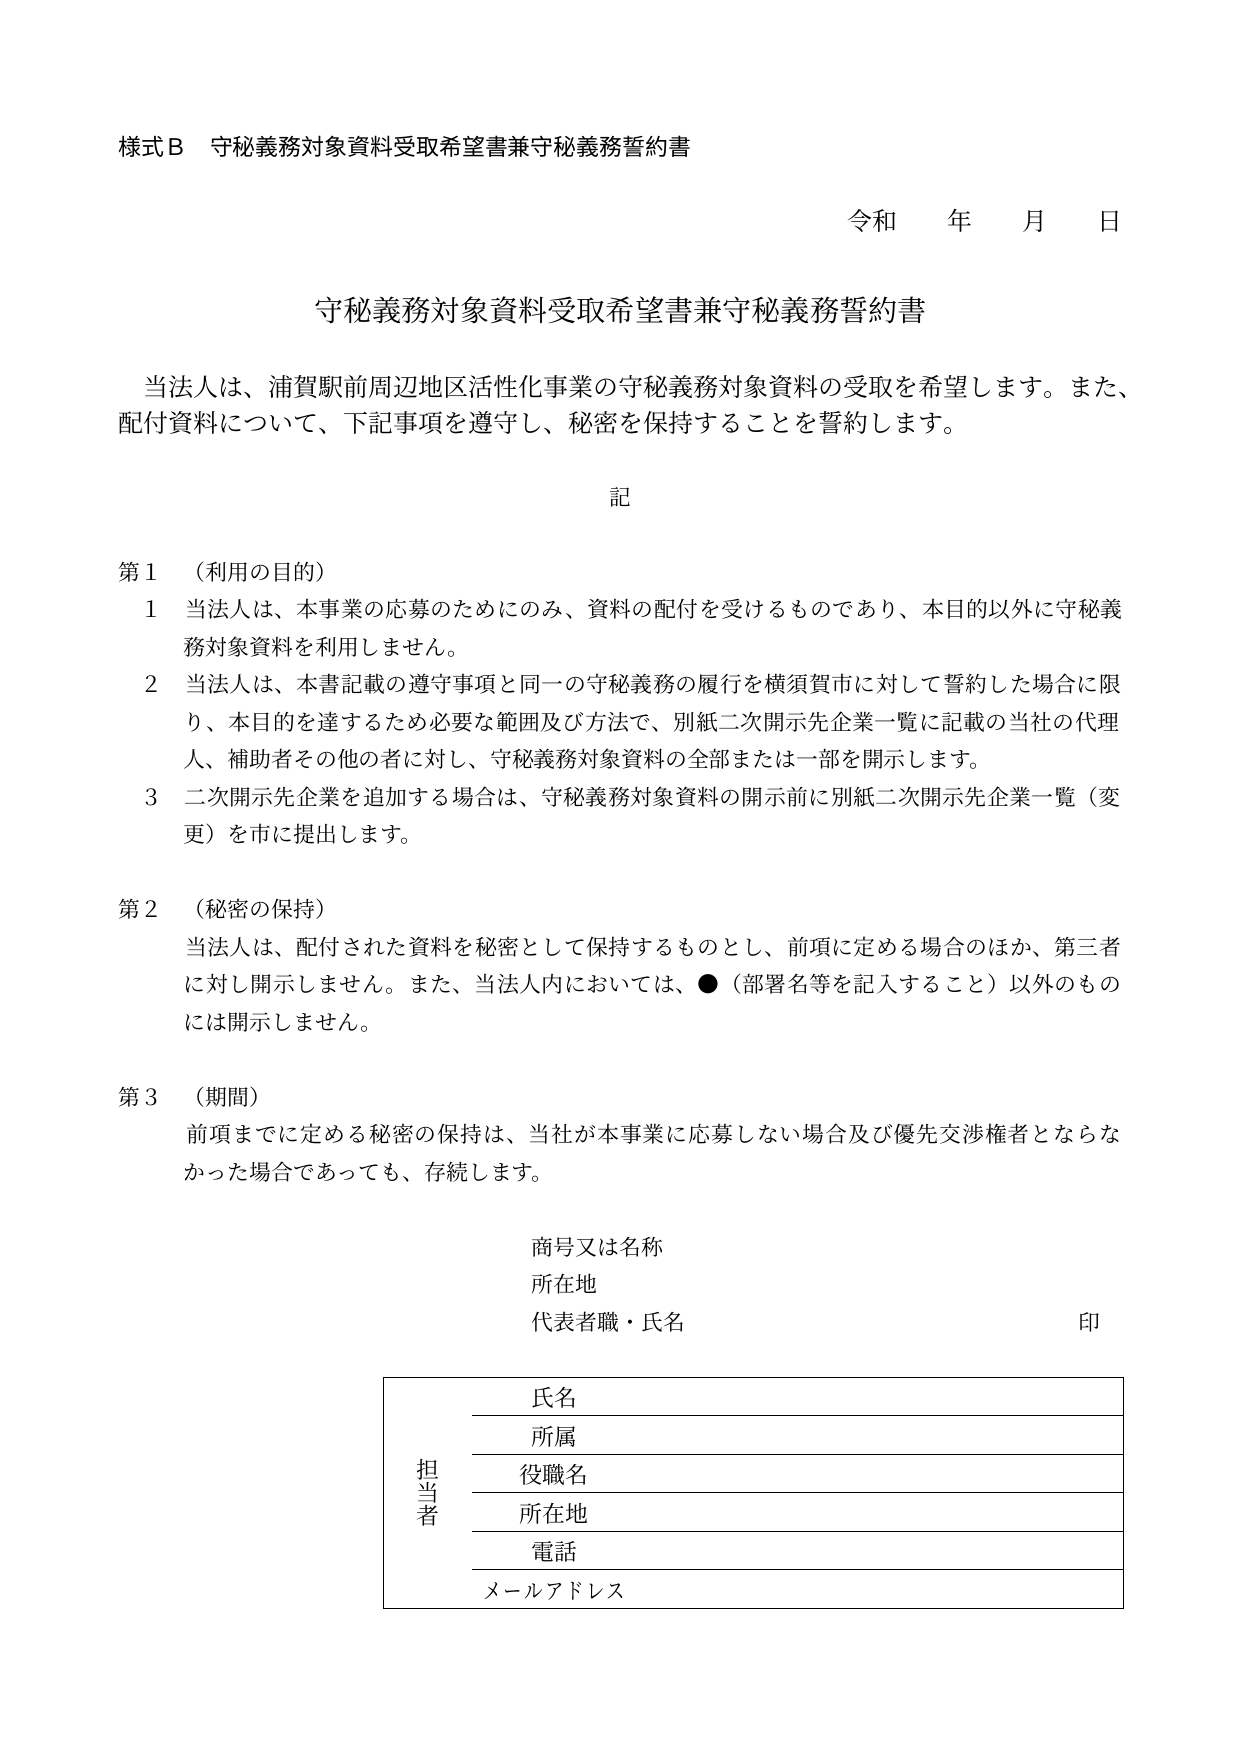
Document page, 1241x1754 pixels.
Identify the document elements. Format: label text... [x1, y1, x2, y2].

text 当法人は、配付された資料を秘密として保持するものとし、前項に定める場合のほか、第三者に対し開示しません。また、当法人内においては、●（部署名等を記入すること）以外のものには開示しません。 [118, 927, 1122, 1039]
text 所在地 [118, 1264, 1122, 1302]
table_cell 電話 [472, 1532, 636, 1569]
table_cell [636, 1532, 1123, 1569]
text 記 [118, 477, 1122, 514]
table_cell [636, 1570, 1123, 1608]
text ２ 当法人は、本書記載の遵守事項と同一の守秘義務の履行を横須賀市に対して誓約した場合に限り、本目的を達するため必要な範囲及び方法で、別紙二次開示先企業一覧に記載の当社の代理人、補助者その他の者に対し、守秘義務対象資料の全部または一部を開示します。 [118, 664, 1122, 777]
text 第１ （利用の目的） [118, 552, 1122, 589]
table_cell [636, 1416, 1123, 1454]
table_cell メールアドレス [472, 1570, 636, 1608]
text 令和 年 月 日 [118, 202, 1122, 238]
text 前項までに定める秘密の保持は、当社が本事業に応募しない場合及び優先交渉権者とならなかった場合であっても、存続します。 [118, 1114, 1122, 1189]
text 第３ （期間） [118, 1077, 1122, 1114]
text 守秘義務対象資料受取希望書兼守秘義務誓約書 [118, 288, 1122, 330]
text 代表者職・氏名 印 [118, 1302, 1122, 1339]
table_cell [636, 1455, 1123, 1492]
table_cell [636, 1493, 1123, 1531]
table_header [636, 1378, 1123, 1415]
text ３ 二次開示先企業を追加する場合は、守秘義務対象資料の開示前に別紙二次開示先企業一覧（変更）を市に提出します。 [140, 777, 1122, 852]
table_cell 役職名 [472, 1455, 636, 1492]
subtitle 様式Ｂ 守秘義務対象資料受取希望書兼守秘義務誓約書 [118, 127, 1122, 164]
text １ 当法人は、本事業の応募のためにのみ、資料の配付を受けるものであり、本目的以外に守秘義務対象資料を利用しません。 [118, 589, 1122, 664]
text 当法人は、浦賀駅前周辺地区活性化事業の守秘義務対象資料の受取を希望します。また、配付資料について、下記事項を遵守し、秘密を保持することを誓約します。 [118, 367, 1122, 439]
table_cell 所属 [472, 1416, 636, 1454]
table_cell 所在地 [472, 1493, 636, 1531]
table_header 担当者 [384, 1378, 472, 1608]
text 商号又は名称 [118, 1227, 1122, 1264]
table_header 氏名 [472, 1378, 636, 1415]
text 第２ （秘密の保持） [118, 889, 1122, 927]
